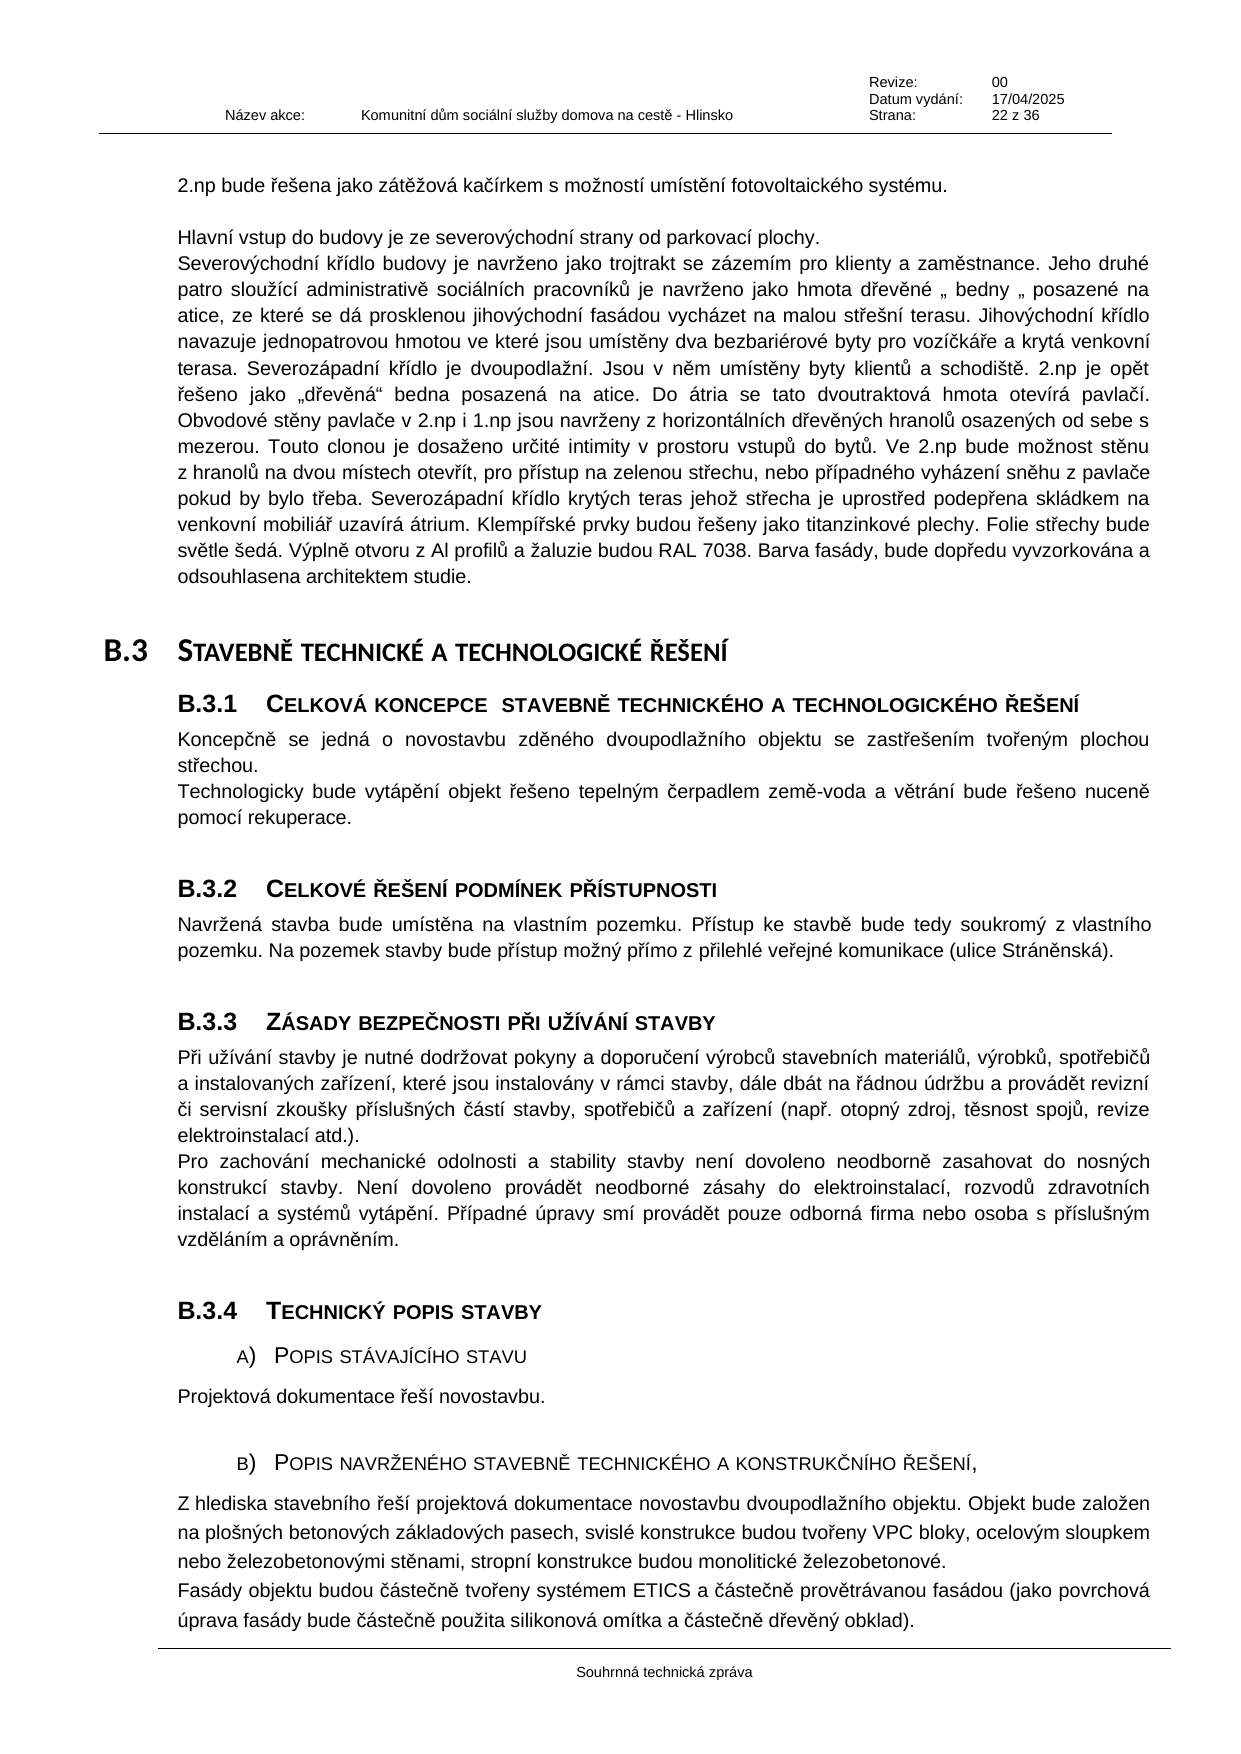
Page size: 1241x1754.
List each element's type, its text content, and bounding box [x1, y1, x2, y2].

subtitle Popis navrženého stavebně technického a konstrukčního řešení, [236, 1449, 1152, 1475]
subtitle Popis stávajícího stavu [236, 1342, 1152, 1368]
text Navržená stavba bude umístěna na vlastním pozemku. Přístup ke stavbě bude tedy soukromý z vlastního pozemku. Na pozemek stavby bude přístup možný přímo z přilehlé veřejné komunikace (ulice Stráněnská). [177, 913, 1152, 962]
subtitle B.3.3 Zásady bezpečnosti při užívání stavby [177, 1007, 1152, 1036]
subtitle B.3.4 Technický popis stavby [177, 1296, 1152, 1325]
text Pro zachování mechanické odolnosti a stability stavby není dovoleno neodborně zasahovat do nosných konstrukcí stavby. Není dovoleno provádět neodborné zásahy do elektroinstalací, rozvodů zdravotních instalací a systémů vytápění. Případné úpravy smí provádět pouze odborná firma nebo osoba s příslušným vzděláním a oprávněním. [177, 1150, 1152, 1251]
text Z hlediska stavebního řeší projektová dokumentace novostavbu dvoupodlažního objektu. Objekt bude založen na plošných betonových základových pasech, svislé konstrukce budou tvořeny VPC bloky, ocelovým sloupkem nebo železobetonovými stěnami, stropní konstrukce budou monolitické železobetonové. [177, 1485, 1152, 1573]
text Koncepčně se jedná o novostavbu zděného dvoupodlažního objektu se zastřešením tvořeným plochou střechou. [177, 728, 1152, 777]
subtitle B.3.1 Celková koncepce stavebně technického a technologického řešení [177, 689, 1152, 717]
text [177, 174, 1152, 197]
subtitle B.3 Stavebně technické a technologické řešení [103, 629, 1152, 670]
text Severovýchodní křídlo budovy je navrženo jako trojtrakt se zázemím pro klienty a zaměstnance. Jeho druhé patro sloužící administrativě sociálních pracovníků je navrženo jako hmota dřevěné „ bedny „ posazené na atice, ze které se dá prosklenou jihovýchodní fasádou vycházet na malou střešní terasu. Jihovýchodní křídlo navazuje jednopatrovou hmotou ve které jsou umístěny dva bezbariérové byty pro vozíčkáře a krytá venkovní terasa. Severozápadní křídlo je dvoupodlažní. Jsou v něm umístěny byty klientů a schodiště. 2.np je opět řešeno jako „dřevěná“ bedna posazená na atice. Do átria se tato dvoutraktová hmota otevírá pavlačí. Obvodové stěny pavlače v 2.np i 1.np jsou navrženy z horizontálních dřevěných hranolů osazených od sebe s mezerou. Touto clonou je dosaženo určité intimity v prostoru vstupů do bytů. Ve 2.np bude možnost stěnu z hranolů na dvou místech otevřít, pro přístup na zelenou střechu, nebo případného vyházení sněhu z pavlače pokud by bylo třeba. Severozápadní křídlo krytých teras jehož střecha je uprostřed podepřena skládkem na venkovní mobiliář uzavírá átrium. Klempířské prvky budou řešeny jako titanzinkové plechy. Folie střechy bude světle šedá. Výplně otvoru z Al profilů a žaluzie budou RAL 7038. Barva fasády, bude dopředu vyvzorkována a odsouhlasena architektem studie. [177, 252, 1152, 587]
text Fasády objektu budou částečně tvořeny systémem ETICS a částečně provětrávanou fasádou (jako povrchová úprava fasády bude částečně použita silikonová omítka a částečně dřevěný obklad). [177, 1573, 1152, 1631]
text Technologicky bude vytápění objekt řešeno tepelným čerpadlem země-voda a větrání bude řešeno nuceně pomocí rekuperace. [177, 780, 1152, 829]
text Při užívání stavby je nutné dodržovat pokyny a doporučení výrobců stavebních materiálů, výrobků, spotřebičů a instalovaných zařízení, které jsou instalovány v rámci stavby, dále dbát na řádnou údržbu a provádět revizní či servisní zkoušky příslušných částí stavby, spotřebičů a zařízení (např. otopný zdroj, těsnost spojů, revize elektroinstalací atd.). [177, 1046, 1152, 1147]
text Projektová dokumentace řeší novostavbu. [177, 1378, 1152, 1407]
text Hlavní vstup do budovy je ze severovýchodní strany od parkovací plochy. [177, 226, 1152, 249]
subtitle B.3.2 Celkové řešení podmínek přístupnosti [177, 874, 1152, 902]
